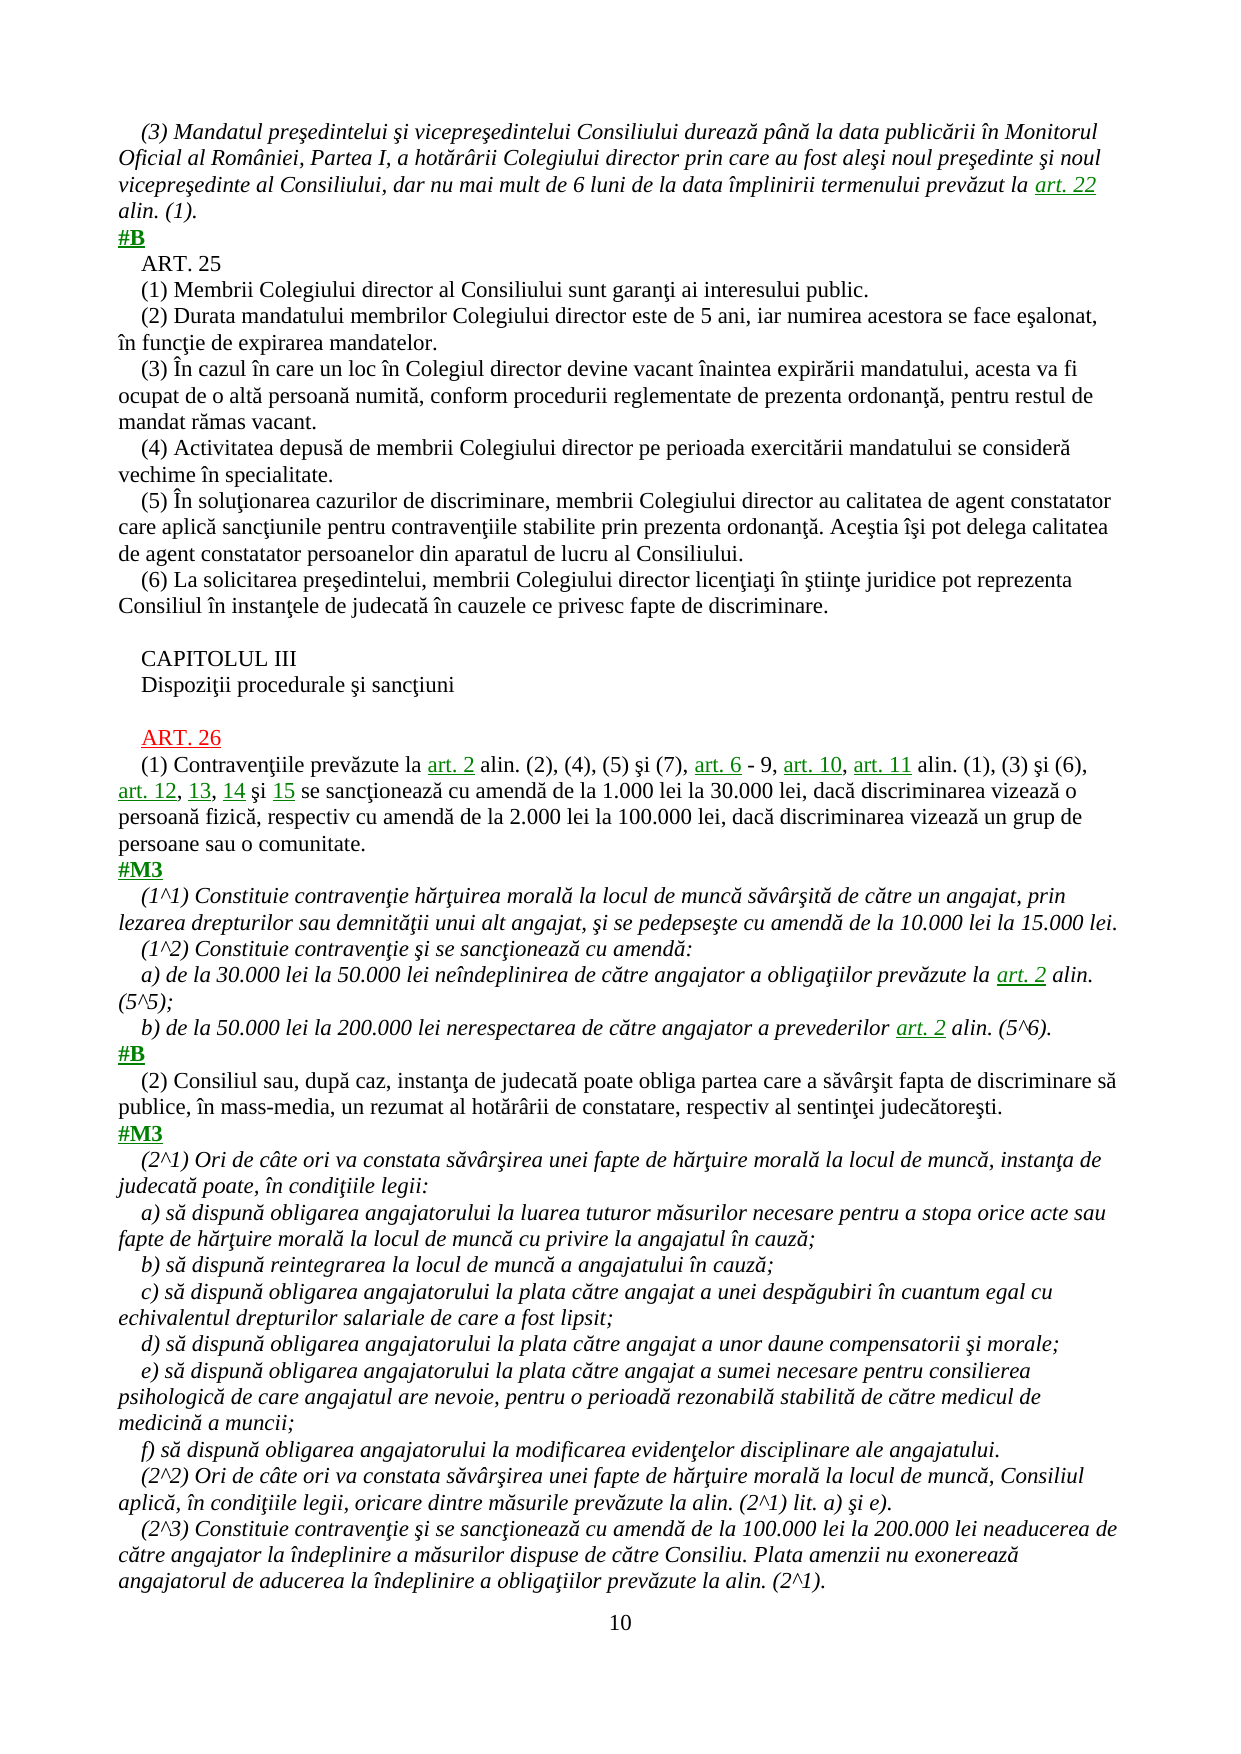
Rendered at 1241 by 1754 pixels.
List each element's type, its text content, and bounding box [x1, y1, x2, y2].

text Dispoziţii procedurale şi sancţiuni [118, 672, 1122, 698]
text #M3 [118, 856, 1122, 882]
text (1) Contravenţiile prevăzute la art. 2 alin. (2), (4), (5) şi (7), art. 6 - 9, art. 10, art. 11 alin. (1), (3) şi (6), art. 12, 13, 14 şi 15 se sancţionează cu amendă de la 1.000 lei la 30.000 lei, dacă discriminarea vizează o persoană fizică, respectiv cu amendă de la 2.000 lei la 100.000 lei, dacă discriminarea vizează un grup de persoane sau o comunitate. [118, 751, 1122, 856]
text a) de la 30.000 lei la 50.000 lei neîndeplinirea de către angajator a obligaţiilor prevăzute la art. 2 alin. (5^5); [118, 961, 1122, 1014]
text (1) Membrii Colegiului director al Consiliului sunt garanţi ai interesului public. [118, 276, 1122, 303]
text ART. 25 [118, 250, 1122, 276]
text (5) În soluţionarea cazurilor de discriminare, membrii Colegiului director au calitatea de agent constatator care aplică sancţiunile pentru contravenţiile stabilite prin prezenta ordonanţă. Aceştia îşi pot delega calitatea de agent constatator persoanelor din aparatul de lucru al Consiliului. [118, 487, 1122, 566]
text (2) Consiliul sau, după caz, instanţa de judecată poate obliga partea care a săvârşit fapta de discriminare să publice, în mass-media, un rezumat al hotărârii de constatare, respectiv al sentinţei judecătoreşti. [118, 1067, 1122, 1119]
text (2^3) Constituie contravenţie şi se sancţionează cu amendă de la 100.000 lei la 200.000 lei neaducerea de către angajator la îndeplinire a măsurilor dispuse de către Consiliu. Plata amenzii nu exonerează angajatorul de aducerea la îndeplinire a obligaţiilor prevăzute la alin. (2^1). [118, 1515, 1122, 1594]
text e) să dispună obligarea angajatorului la plata către angajat a sumei necesare pentru consilierea psihologică de care angajatul are nevoie, pentru o perioadă rezonabilă stabilită de către medicul de medicină a muncii; [118, 1357, 1122, 1436]
text (2^1) Ori de câte ori va constata săvârşirea unei fapte de hărţuire morală la locul de muncă, instanţa de judecată poate, în condiţiile legii: [118, 1146, 1122, 1199]
text b) să dispună reintegrarea la locul de muncă a angajatului în cauză; [118, 1251, 1122, 1278]
text (4) Activitatea depusă de membrii Colegiului director pe perioada exercitării mandatului se consideră vechime în specialitate. [118, 434, 1122, 487]
text (3) Mandatul preşedintelui şi vicepreşedintelui Consiliului durează până la data publicării în Monitorul Oficial al României, Partea I, a hotărârii Colegiului director prin care au fost aleşi noul preşedinte şi noul vicepreşedinte al Consiliului, dar nu mai mult de 6 luni de la data împlinirii termenului prevăzut la art. 22 alin. (1). [118, 118, 1122, 223]
text ART. 26 [118, 724, 1122, 751]
text (2^2) Ori de câte ori va constata săvârşirea unei fapte de hărţuire morală la locul de muncă, Consiliul aplică, în condiţiile legii, oricare dintre măsurile prevăzute la alin. (2^1) lit. a) şi e). [118, 1462, 1122, 1515]
text #B [118, 1041, 1122, 1067]
text d) să dispună obligarea angajatorului la plata către angajat a unor daune compensatorii şi morale; [118, 1330, 1122, 1357]
text c) să dispună obligarea angajatorului la plata către angajat a unei despăgubiri în cuantum egal cu echivalentul drepturilor salariale de care a fost lipsit; [118, 1278, 1122, 1330]
text (1^2) Constituie contravenţie şi se sancţionează cu amendă: [118, 935, 1122, 961]
text (1^1) Constituie contravenţie hărţuirea morală la locul de muncă săvârşită de către un angajat, prin lezarea drepturilor sau demnităţii unui alt angajat, şi se pedepseşte cu amendă de la 10.000 lei la 15.000 lei. [118, 882, 1122, 935]
text f) să dispună obligarea angajatorului la modificarea evidenţelor disciplinare ale angajatului. [118, 1436, 1122, 1462]
text #M3 [118, 1119, 1122, 1146]
text CAPITOLUL III [118, 645, 1122, 672]
text (3) În cazul în care un loc în Colegiul director devine vacant înaintea expirării mandatului, acesta va fi ocupat de o altă persoană numită, conform procedurii reglementate de prezenta ordonanţă, pentru restul de mandat rămas vacant. [118, 355, 1122, 434]
text (6) La solicitarea preşedintelui, membrii Colegiului director licenţiaţi în ştiinţe juridice pot reprezenta Consiliul în instanţele de judecată în cauzele ce privesc fapte de discriminare. [118, 566, 1122, 619]
text b) de la 50.000 lei la 200.000 lei nerespectarea de către angajator a prevederilor art. 2 alin. (5^6). [118, 1014, 1122, 1041]
text (2) Durata mandatului membrilor Colegiului director este de 5 ani, iar numirea acestora se face eşalonat, în funcţie de expirarea mandatelor. [118, 303, 1122, 355]
text a) să dispună obligarea angajatorului la luarea tuturor măsurilor necesare pentru a stopa orice acte sau fapte de hărţuire morală la locul de muncă cu privire la angajatul în cauză; [118, 1199, 1122, 1251]
text #B [118, 223, 1122, 250]
